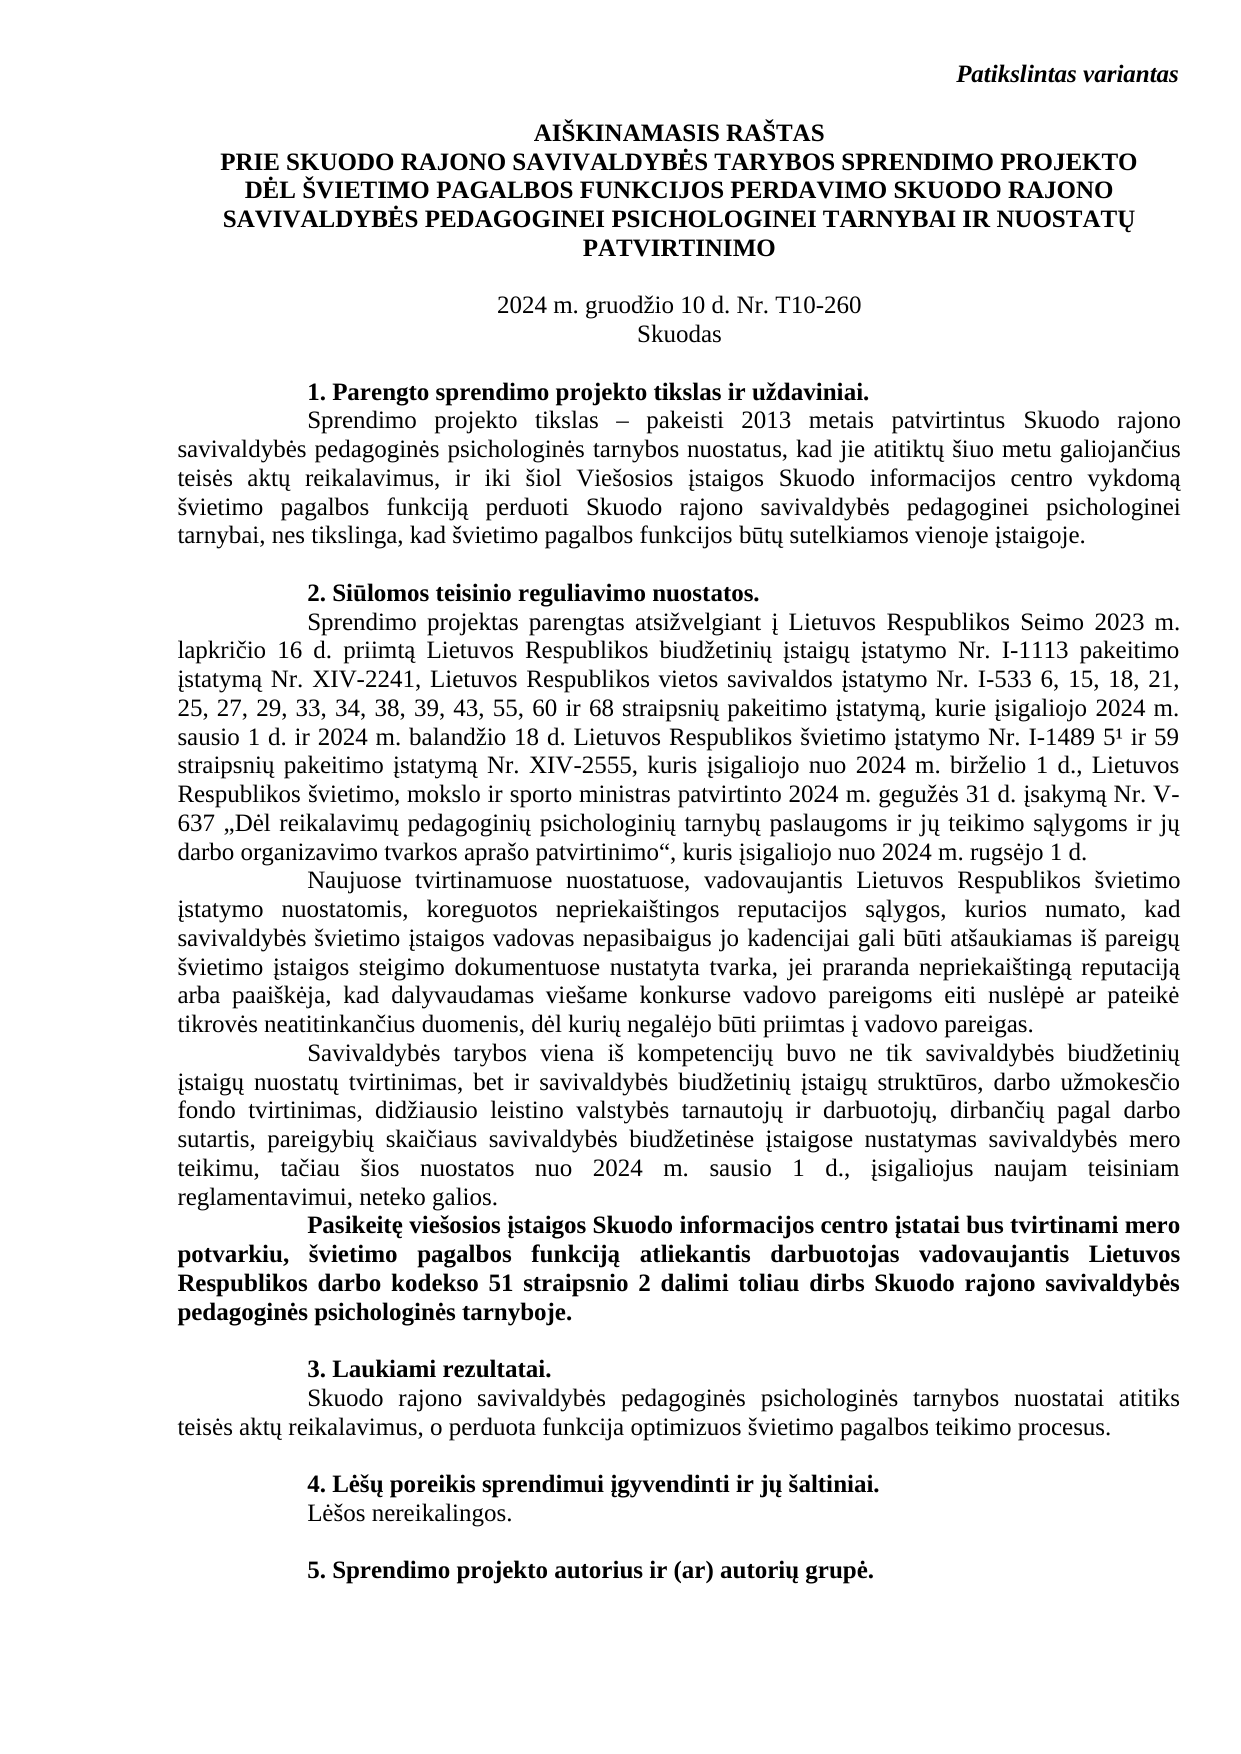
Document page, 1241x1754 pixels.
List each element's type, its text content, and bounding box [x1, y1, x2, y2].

text 2024 m. gruodžio 10 d. Nr. T10-260 [177, 291, 1181, 319]
text Lėšos nereikalingos. [177, 1498, 1181, 1527]
text Skuodas [177, 319, 1181, 348]
text DĖL ŠVIETIMO PAGALBOS FUNKCIJOS PERDAVIMO SKUODO RAJONO SAVIVALDYBĖS PEDAGOGINEI PSICHOLOGINEI TARNYBAI IR NUOSTATŲ PATVIRTINIMO [177, 176, 1181, 262]
text Sprendimo projekto tikslas – pakeisti 2013 metais patvirtintus Skuodo rajono savivaldybės pedagoginės psichologinės tarnybos nuostatus, kad jie atitiktų šiuo metu galiojančius teisės aktų reikalavimus, ir iki šiol Viešosios įstaigos Skuodo informacijos centro vykdomą švietimo pagalbos funkciją perduoti Skuodo rajono savivaldybės pedagoginei psichologinei tarnybai, nes tikslinga, kad švietimo pagalbos funkcijos būtų sutelkiamos vienoje įstaigoje. [177, 406, 1181, 549]
text Pasikeitę viešosios įstaigos Skuodo informacijos centro įstatai bus tvirtinami mero potvarkiu, švietimo pagalbos funkciją atliekantis darbuotojas vadovaujantis Lietuvos Respublikos darbo kodekso 51 straipsnio 2 dalimi toliau dirbs Skuodo rajono savivaldybės pedagoginės psichologinės tarnyboje. [177, 1211, 1181, 1326]
text 4. Lėšų poreikis sprendimui įgyvendinti ir jų šaltiniai. [177, 1469, 1181, 1498]
text Sprendimo projektas parengtas atsižvelgiant į Lietuvos Respublikos Seimo 2023 m. lapkričio 16 d. priimtą Lietuvos Respublikos biudžetinių įstaigų įstatymo Nr. I-1113 pakeitimo įstatymą Nr. XIV-2241, Lietuvos Respublikos vietos savivaldos įstatymo Nr. I-533 6, 15, 18, 21, 25, 27, 29, 33, 34, 38, 39, 43, 55, 60 ir 68 straipsnių pakeitimo įstatymą, kurie įsigaliojo 2024 m. sausio 1 d. ir 2024 m. balandžio 18 d. Lietuvos Respublikos švietimo įstatymo Nr. I-1489 5¹ ir 59 straipsnių pakeitimo įstatymą Nr. XIV-2555, kuris įsigaliojo nuo 2024 m. birželio 1 d., Lietuvos Respublikos švietimo, mokslo ir sporto ministras patvirtinto 2024 m. gegužės 31 d. įsakymą Nr. V-637 „Dėl reikalavimų pedagoginių psichologinių tarnybų paslaugoms ir jų teikimo sąlygoms ir jų darbo organizavimo tvarkos aprašo patvirtinimo“, kuris įsigaliojo nuo 2024 m. rugsėjo 1 d. [177, 607, 1181, 866]
text 2. Siūlomos teisinio reguliavimo nuostatos. [177, 578, 1181, 607]
text 3. Laukiami rezultatai. [177, 1354, 1181, 1383]
text PRIE SKUODO RAJONO SAVIVALDYBĖS TARYBOS SPRENDIMO PROJEKTO [177, 147, 1181, 176]
text AIŠKINAMASIS RAŠTAS [177, 118, 1181, 147]
text Savivaldybės tarybos viena iš kompetencijų buvo ne tik savivaldybės biudžetinių įstaigų nuostatų tvirtinimas, bet ir savivaldybės biudžetinių įstaigų struktūros, darbo užmokesčio fondo tvirtinimas, didžiausio leistino valstybės tarnautojų ir darbuotojų, dirbančių pagal darbo sutartis, pareigybių skaičiaus savivaldybės biudžetinėse įstaigose nustatymas savivaldybės mero teikimu, tačiau šios nuostatos nuo 2024 m. sausio 1 d., įsigaliojus naujam teisiniam reglamentavimui, neteko galios. [177, 1038, 1181, 1211]
text 1. Parengto sprendimo projekto tikslas ir uždaviniai. [177, 377, 1181, 406]
text Skuodo rajono savivaldybės pedagoginės psichologinės tarnybos nuostatai atitiks teisės aktų reikalavimus, o perduota funkcija optimizuos švietimo pagalbos teikimo procesus. [177, 1383, 1181, 1441]
text 5. Sprendimo projekto autorius ir (ar) autorių grupė. [177, 1556, 1181, 1584]
text Naujuose tvirtinamuose nuostatuose, vadovaujantis Lietuvos Respublikos švietimo įstatymo nuostatomis, koreguotos nepriekaištingos reputacijos sąlygos, kurios numato, kad savivaldybės švietimo įstaigos vadovas nepasibaigus jo kadencijai gali būti atšaukiamas iš pareigų švietimo įstaigos steigimo dokumentuose nustatyta tvarka, jei praranda nepriekaištingą reputaciją arba paaiškėja, kad dalyvaudamas viešame konkurse vadovo pareigoms eiti nuslėpė ar pateikė tikrovės neatitinkančius duomenis, dėl kurių negalėjo būti priimtas į vadovo pareigas. [177, 866, 1181, 1038]
